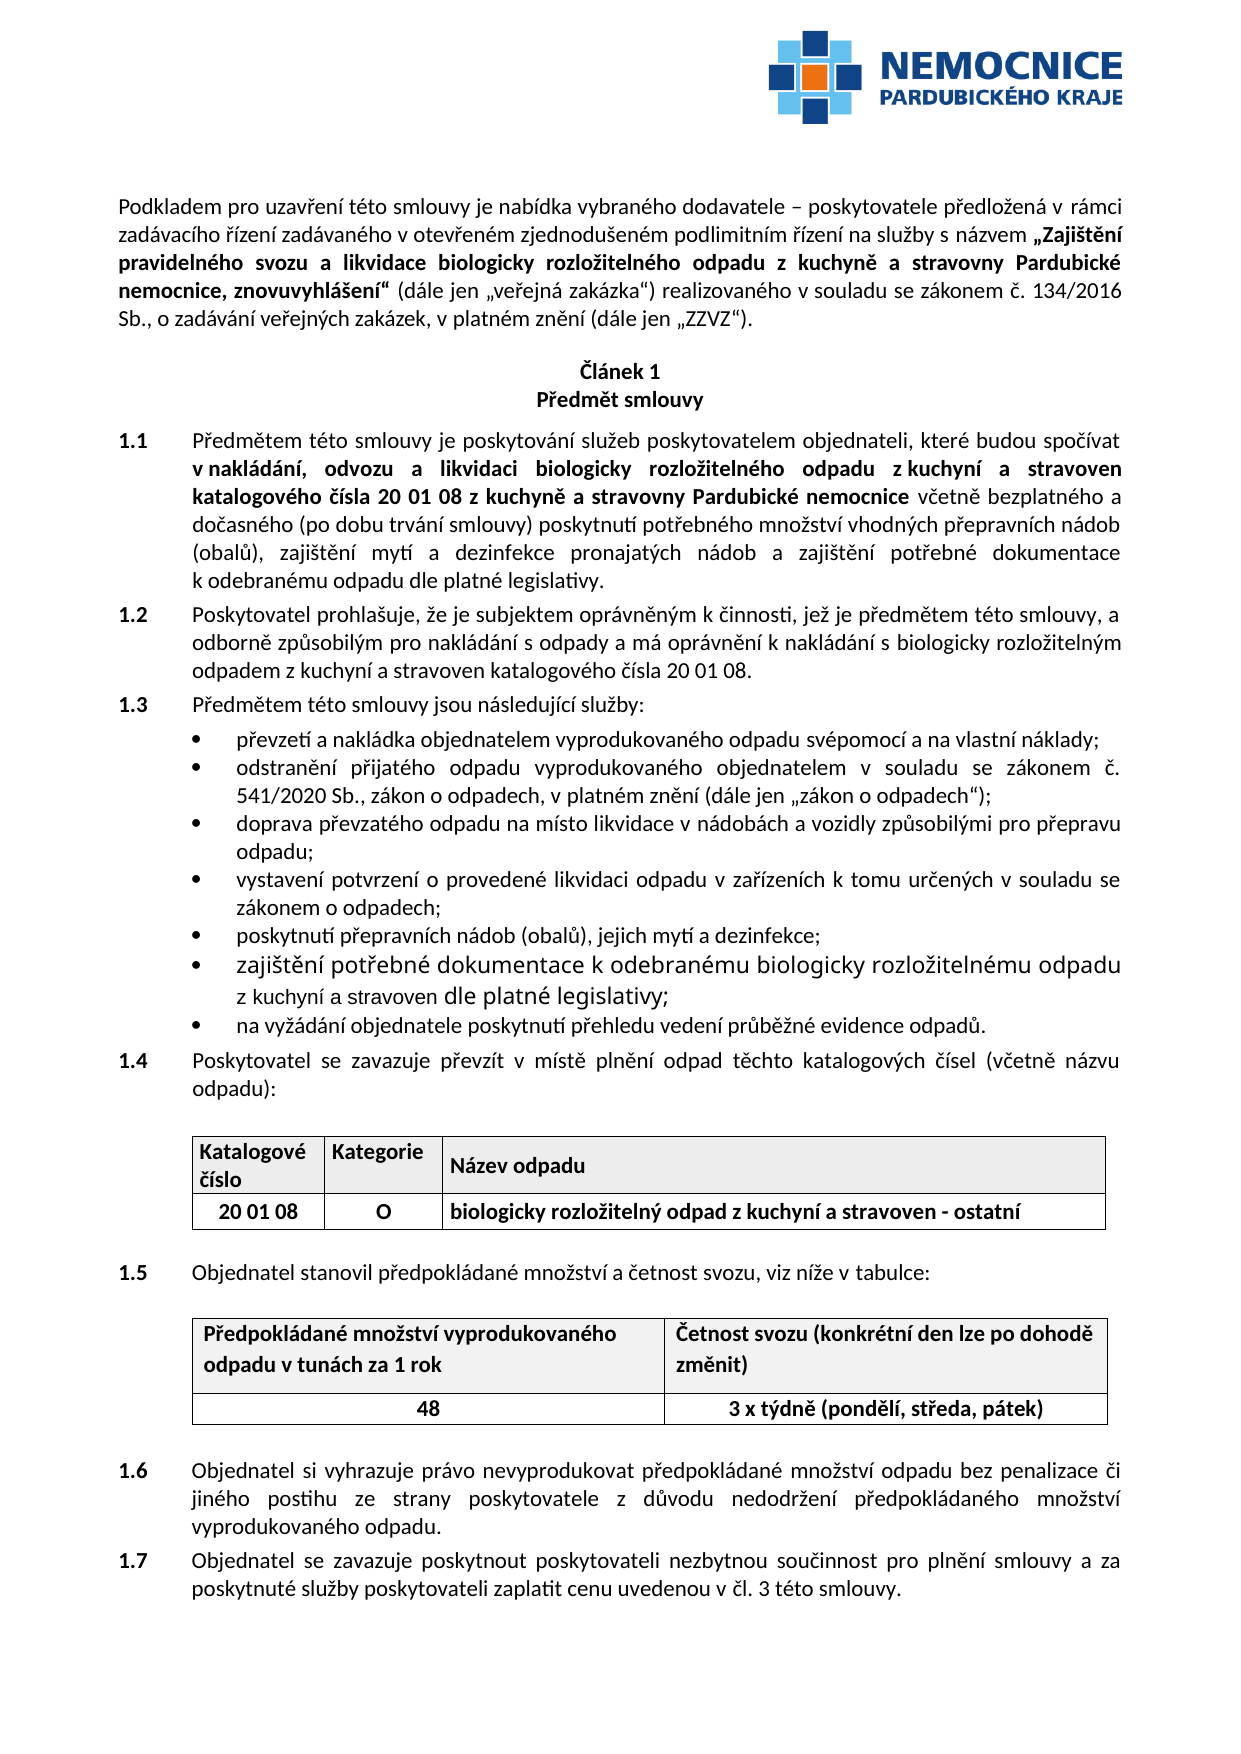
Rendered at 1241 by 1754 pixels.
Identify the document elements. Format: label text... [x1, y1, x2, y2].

table_cell O [325, 1194, 442, 1229]
list vystavení potvrzení o provedené likvidaci odpadu v zařízeních k tomu určených v souladu se zákonem o odpadech; [192, 865, 1122, 921]
list odstranění přijatého odpadu vyprodukovaného objednatelem v souladu se zákonem č. 541/2020 Sb., zákon o odpadech, v platném znění (dále jen „zákon o odpadech“); [192, 753, 1122, 809]
picture [767, 29, 1123, 125]
table_header Název odpadu [443, 1137, 1105, 1193]
list poskytnutí přepravních nádob (obalů), jejich mytí a dezinfekce; [192, 921, 1122, 949]
table_cell 20 01 08 [193, 1194, 324, 1229]
table_cell biologicky rozložitelný odpad z kuchyní a stravoven - ostatní [443, 1194, 1105, 1229]
subtitle Předmět smlouvy [118, 385, 1122, 413]
list zajištění potřebné dokumentace k odebranému biologicky rozložitelnému odpadu z kuchyní a stravoven dle platné legislativy; [192, 949, 1122, 1012]
table_header Katalogové číslo [193, 1137, 324, 1193]
text Článek 1 [118, 357, 1122, 385]
list doprava převzatého odpadu na místo likvidace v nádobách a vozidly způsobilými pro přepravu odpadu; [192, 809, 1122, 865]
text 1.7 Objednatel se zavazuje poskytnout poskytovateli nezbytnou součinnost pro plnění smlouvy a za poskytnuté služby poskytovateli zaplatit cenu uvedenou v čl. 3 této smlouvy. [118, 1546, 1122, 1602]
list převzetí a nakládka objednatelem vyprodukovaného odpadu svépomocí a na vlastní náklady; [192, 725, 1122, 753]
text 1.6 Objednatel si vyhrazuje právo nevyprodukovat předpokládané množství odpadu bez penalizace či jiného postihu ze strany poskytovatele z důvodu nedodržení předpokládaného množství vyprodukovaného odpadu. [118, 1456, 1122, 1540]
table_header Kategorie [325, 1137, 442, 1193]
table_header Předpokládané množství vyprodukovaného odpadu v tunách za 1 rok [193, 1319, 664, 1393]
text 1.1 Předmětem této smlouvy je poskytování služeb poskytovatelem objednateli, které budou spočívat v nakládání, odvozu a likvidaci biologicky rozložitelného odpadu z kuchyní a stravoven katalogového čísla 20 01 08 z kuchyně a stravovny Pardubické nemocnice včetně bezplatného a dočasného (po dobu trvání smlouvy) poskytnutí potřebného množství vhodných přepravních nádob (obalů), zajištění mytí a dezinfekce pronajatých nádob a zajištění potřebné dokumentace k odebranému odpadu dle platné legislativy. [118, 426, 1122, 594]
text 1.4 Poskytovatel se zavazuje převzít v místě plnění odpad těchto katalogových čísel (včetně názvu odpadu): [118, 1046, 1122, 1102]
table_header Četnost svozu (konkrétní den lze po dohodě změnit) [665, 1319, 1107, 1393]
subtitle Podkladem pro uzavření této smlouvy je nabídka vybraného dodavatele – poskytovatele předložená v rámci zadávacího řízení zadávaného v otevřeném zjednodušeném podlimitním řízení na služby s názvem „Zajištění pravidelného svozu a likvidace biologicky rozložitelného odpadu z kuchyně a stravovny Pardubické nemocnice, znovuvyhlášení“ (dále jen „veřejná zakázka“) realizovaného v souladu se zákonem č. 134/2016 Sb., o zadávání veřejných zakázek, v platném znění (dále jen „ZZVZ“). [118, 192, 1122, 332]
table_cell 48 [193, 1394, 664, 1424]
text 1.3 Předmětem této smlouvy jsou následující služby: [118, 691, 1122, 719]
table_cell 3 x týdně (pondělí, středa, pátek) [665, 1394, 1107, 1424]
text 1.2 Poskytovatel prohlašuje, že je subjektem oprávněným k činnosti, jež je předmětem této smlouvy, a odborně způsobilým pro nakládání s odpady a má oprávnění k nakládání s biologicky rozložitelným odpadem z kuchyní a stravoven katalogového čísla 20 01 08. [118, 600, 1122, 684]
text 1.5 Objednatel stanovil předpokládané množství a četnost svozu, viz níže v tabulce: [118, 1258, 1122, 1286]
list na vyžádání objednatele poskytnutí přehledu vedení průběžné evidence odpadů. [192, 1012, 1122, 1039]
